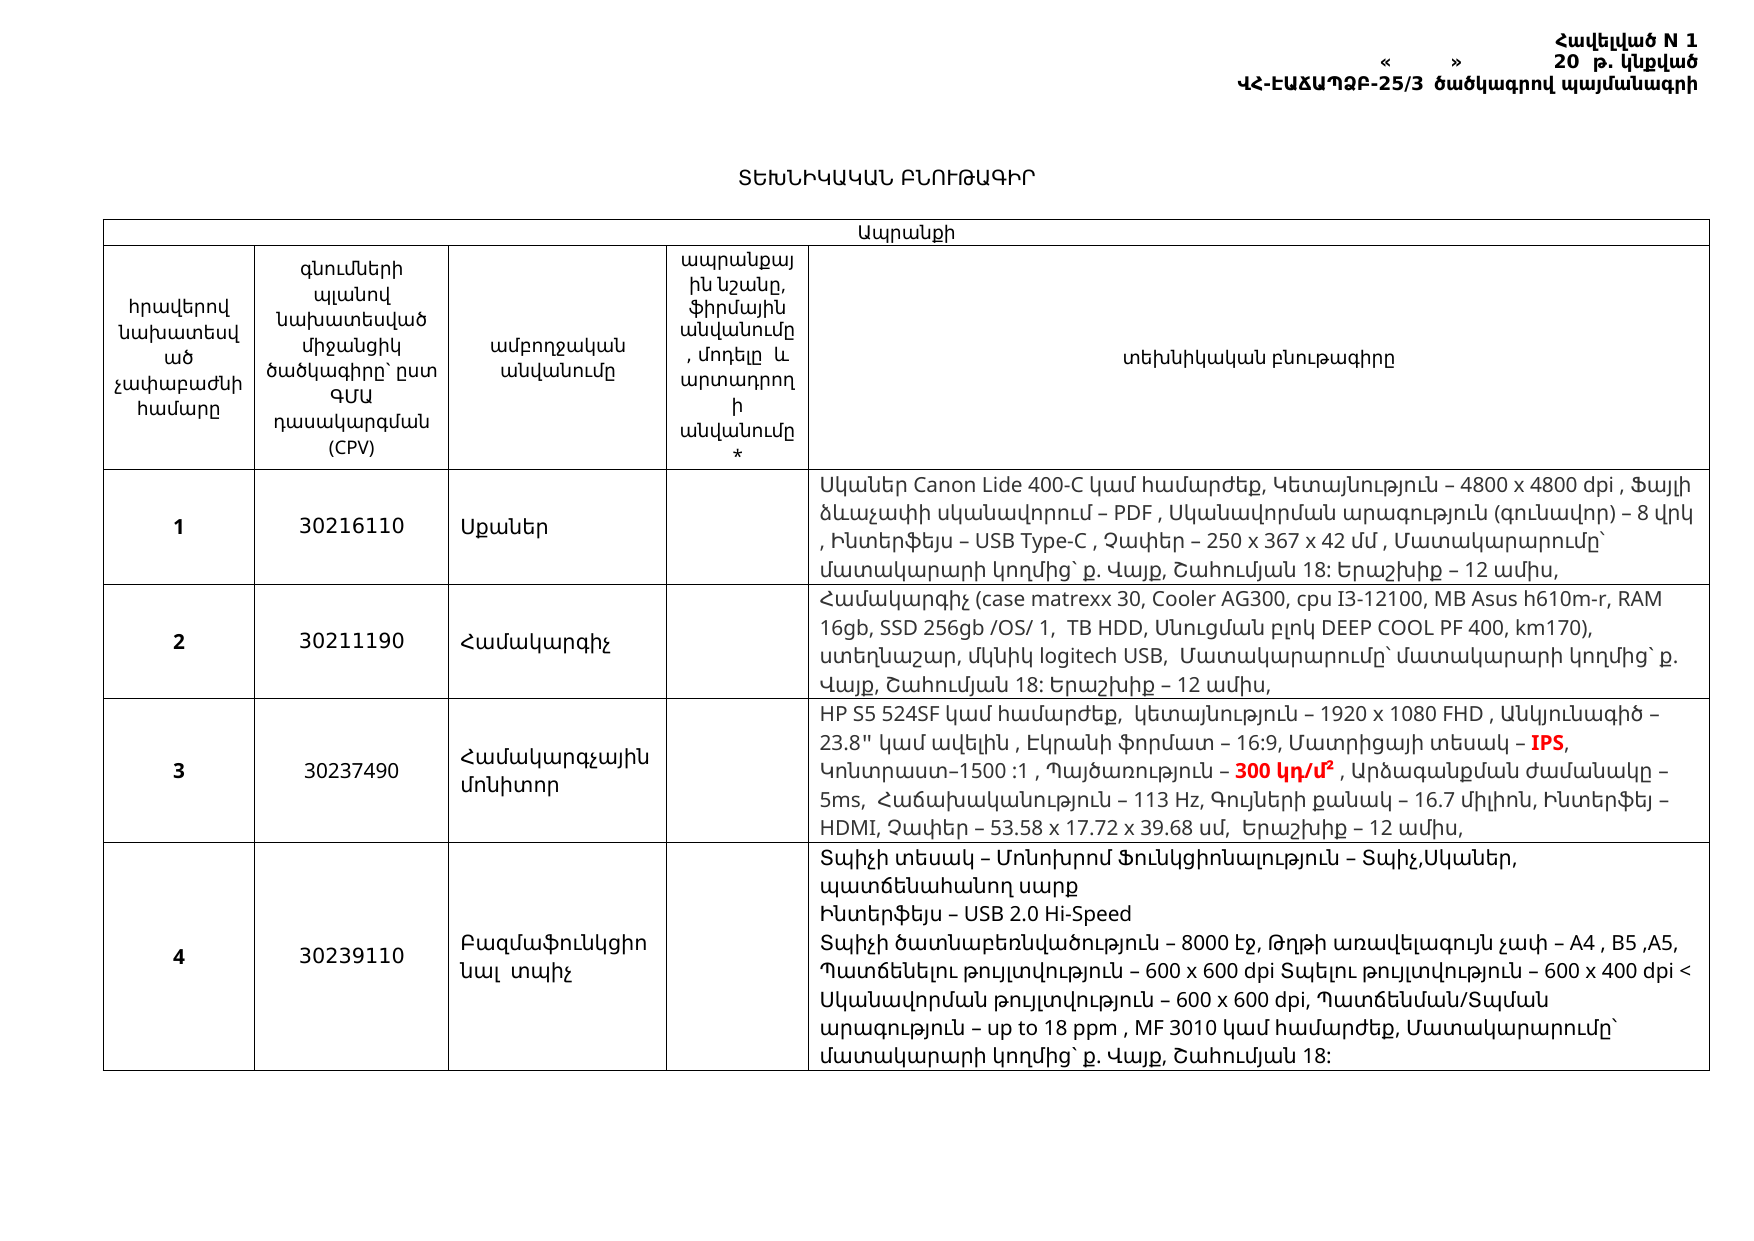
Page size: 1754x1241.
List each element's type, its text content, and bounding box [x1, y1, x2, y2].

table_cell ապրանքային նշանը, ֆիրմային անվանումը, մոդելը և արտադրողի անվանումը * [667, 246, 808, 469]
table_cell հրավերով նախատեսված չափաբաժնի համարը [104, 246, 254, 469]
table_cell Բազմաֆունկցիոնալ տպիչ [449, 843, 666, 1070]
table_cell Սքաներ [449, 470, 666, 583]
table_cell Համակարգչային մոնիտոր [449, 699, 666, 842]
table_cell Համակարգիչ [449, 585, 666, 698]
table_cell HP S5 524SF կամ համարժեք, կետայնություն – 1920 x 1080 FHD , Անկյունագիծ – 23.8″ կամ ավելին , Էկրանի ֆորմատ – 16:9, Մատրիցայի տեսակ – IPS, Կոնտրաստ–1500 :1 , Պայծառություն – 300 կդ/մ² , Արձագանքման ժամանակը – 5ms, Հաճախականություն – 113 Hz, Գույների քանակ – 16.7 միլիոն, Ինտերֆեյ – HDMI, Չափեր – 53.58 x 17.72 x 39.68 սմ, Երաշխիք – 12 ամիս, [809, 699, 1709, 842]
table_cell 3 [104, 699, 254, 842]
table_cell ամբողջական անվանումը [449, 246, 666, 469]
table_cell տեխնիկական բնութագիրը [809, 246, 1709, 469]
table_cell [667, 843, 808, 1070]
text Հավելված N 1 [75, 29, 1698, 51]
table_cell 30211190 [255, 585, 448, 698]
table_cell [667, 470, 808, 583]
table_cell Տպիչի տեսակ – Մոնոխրոմ Ֆունկցիոնալություն – Տպիչ,Սկաներ, պատճենահանող սարք Ինտերֆեյս – USB 2.0 Hi-Speed Տպիչի ծատնաբեռնվածություն – 8000 էջ, Թղթի առավելագույն չափ – A4 , B5 ,A5, Պատճենելու թույլտվություն – 600 x 600 dpi Տպելու թույլտվություն – 600 x 400 dpi < Սկանավորման թույլտվություն – 600 x 600 dpi, Պատճենման/Տպման արագություն – up to 18 ppm , MF 3010 կամ համարժեք, Մատակարարումը՝ մատակարարի կողմից` ք. Վայք, Շահումյան 18: [809, 843, 1709, 1070]
table_header Ապրանքի [104, 220, 1709, 245]
text « » 20 թ. կնքված [75, 51, 1698, 73]
table_cell Սկաներ Canon Lide 400-C կամ համարժեք, Կետայնություն – 4800 x 4800 dpi , Ֆայլի ձևաչափի սկանավորում – PDF , Սկանավորման արագություն (գունավոր) – 8 վրկ , Ինտերֆեյս – USB Type-C , Չափեր – 250 x 367 x 42 մմ , Մատակարարումը՝ մատակարարի կողմից` ք. Վայք, Շահումյան 18: Երաշխիք – 12 ամիս, [809, 470, 1709, 583]
table_cell [667, 585, 808, 698]
text ՎՀ-ԷԱՃԱՊՁԲ-25/3 ծածկագրով պայմանագրի [75, 73, 1698, 95]
table_cell 2 [104, 585, 254, 698]
table_cell 30216110 [255, 470, 448, 583]
table_cell 4 [104, 843, 254, 1070]
table_cell [667, 699, 808, 842]
text ՏԵԽՆԻԿԱԿԱՆ ԲՆՈՒԹԱԳԻՐ [75, 166, 1698, 190]
table_cell գնումների պլանով նախատեսված միջանցիկ ծածկագիրը` ըստ ԳՄԱ դասակարգման (CPV) [255, 246, 448, 469]
table_cell 1 [104, 470, 254, 583]
table_cell Համակարգիչ (case matrexx 30, Cooler AG300, cpu I3-12100, MB Asus h610m-r, RAM 16gb, SSD 256gb /OS/ 1, TB HDD, Սնուցման բլոկ DEEP COOL PF 400, km170), ստեղնաշար, մկնիկ logitech USB, Մատակարարումը՝ մատակարարի կողմից` ք. Վայք, Շահումյան 18: Երաշխիք – 12 ամիս, [809, 585, 1709, 698]
table_cell 30237490 [255, 699, 448, 842]
table_cell 30239110 [255, 843, 448, 1070]
